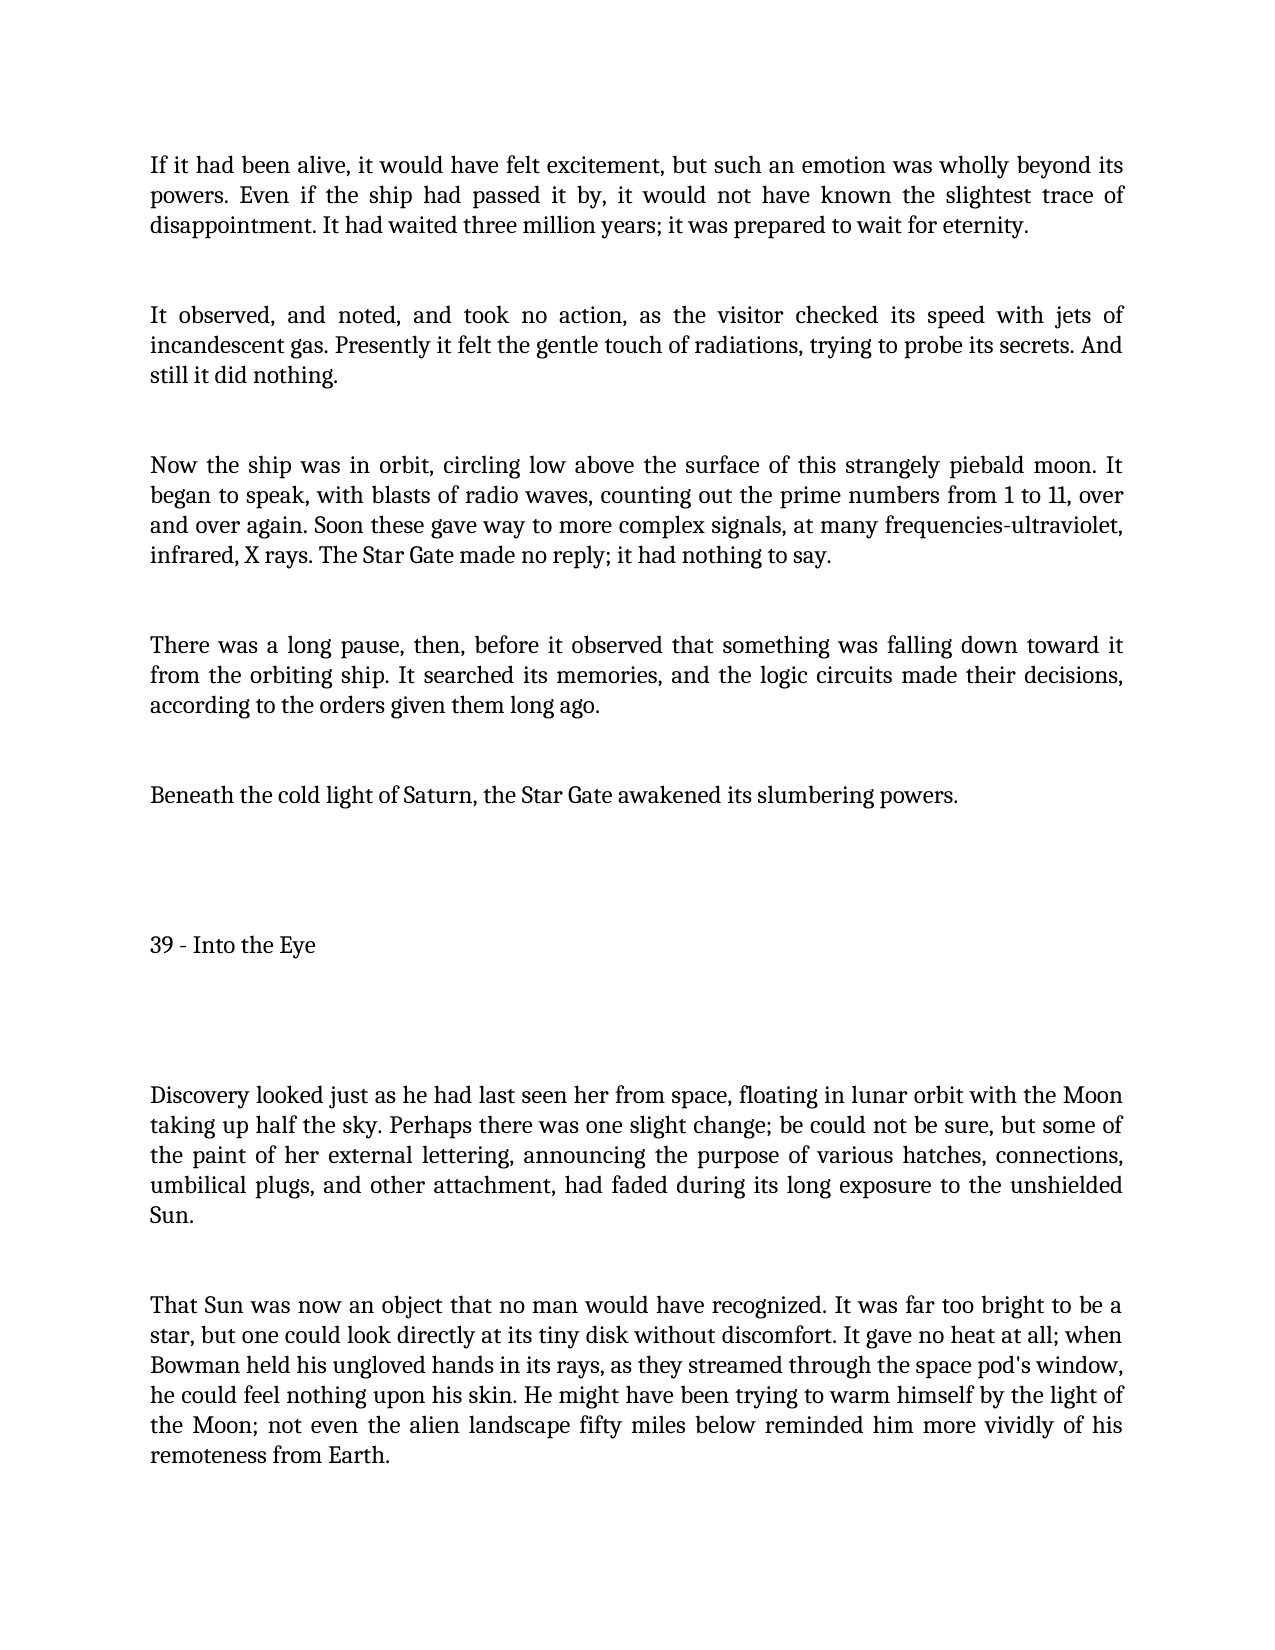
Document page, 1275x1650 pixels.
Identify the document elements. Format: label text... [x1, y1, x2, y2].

text Discovery looked just as he had last seen her from space, floating in lunar orbit with the Moon taking up half the sky. Perhaps there was one slight change; be could not be sure, but some of the paint of her external lettering, announcing the purpose of various hatches, connections, umbilical plugs, and other attachment, had faded during its long exposure to the unshielded Sun. [150, 1080, 1125, 1230]
text Beneath the cold light of Saturn, the Star Gate awakened its slumbering powers. [150, 780, 1125, 810]
text 39 - Into the Eye [150, 930, 1125, 960]
text There was a long pause, then, before it observed that something was falling down toward it from the orbiting ship. It searched its memories, and the logic circuits made their decisions, according to the orders given them long ago. [150, 630, 1125, 720]
text That Sun was now an object that no man would have recognized. It was far too bright to be a star, but one could look directly at its tiny disk without discomfort. It gave no heat at all; when Bowman held his ungloved hands in its rays, as they streamed through the space pod's window, he could feel nothing upon his skin. He might have been trying to warm himself by the light of the Moon; not even the alien landscape fifty miles below reminded him more vividly of his remoteness from Earth. [150, 1290, 1125, 1470]
text Now the ship was in orbit, circling low above the surface of this strangely piebald moon. It began to speak, with blasts of radio waves, counting out the prime numbers from 1 to 11, over and over again. Soon these gave way to more complex signals, at many frequencies-ultraviolet, infrared, X rays. The Star Gate made no reply; it had nothing to say. [150, 450, 1125, 570]
text It observed, and noted, and took no action, as the visitor checked its speed with jets of incandescent gas. Presently it felt the gentle touch of radiations, trying to probe its secrets. And still it did nothing. [150, 300, 1125, 390]
text If it had been alive, it would have felt excitement, but such an emotion was wholly beyond its powers. Even if the ship had passed it by, it would not have known the slightest trace of disappointment. It had waited three million years; it was prepared to wait for eternity. [150, 150, 1125, 240]
